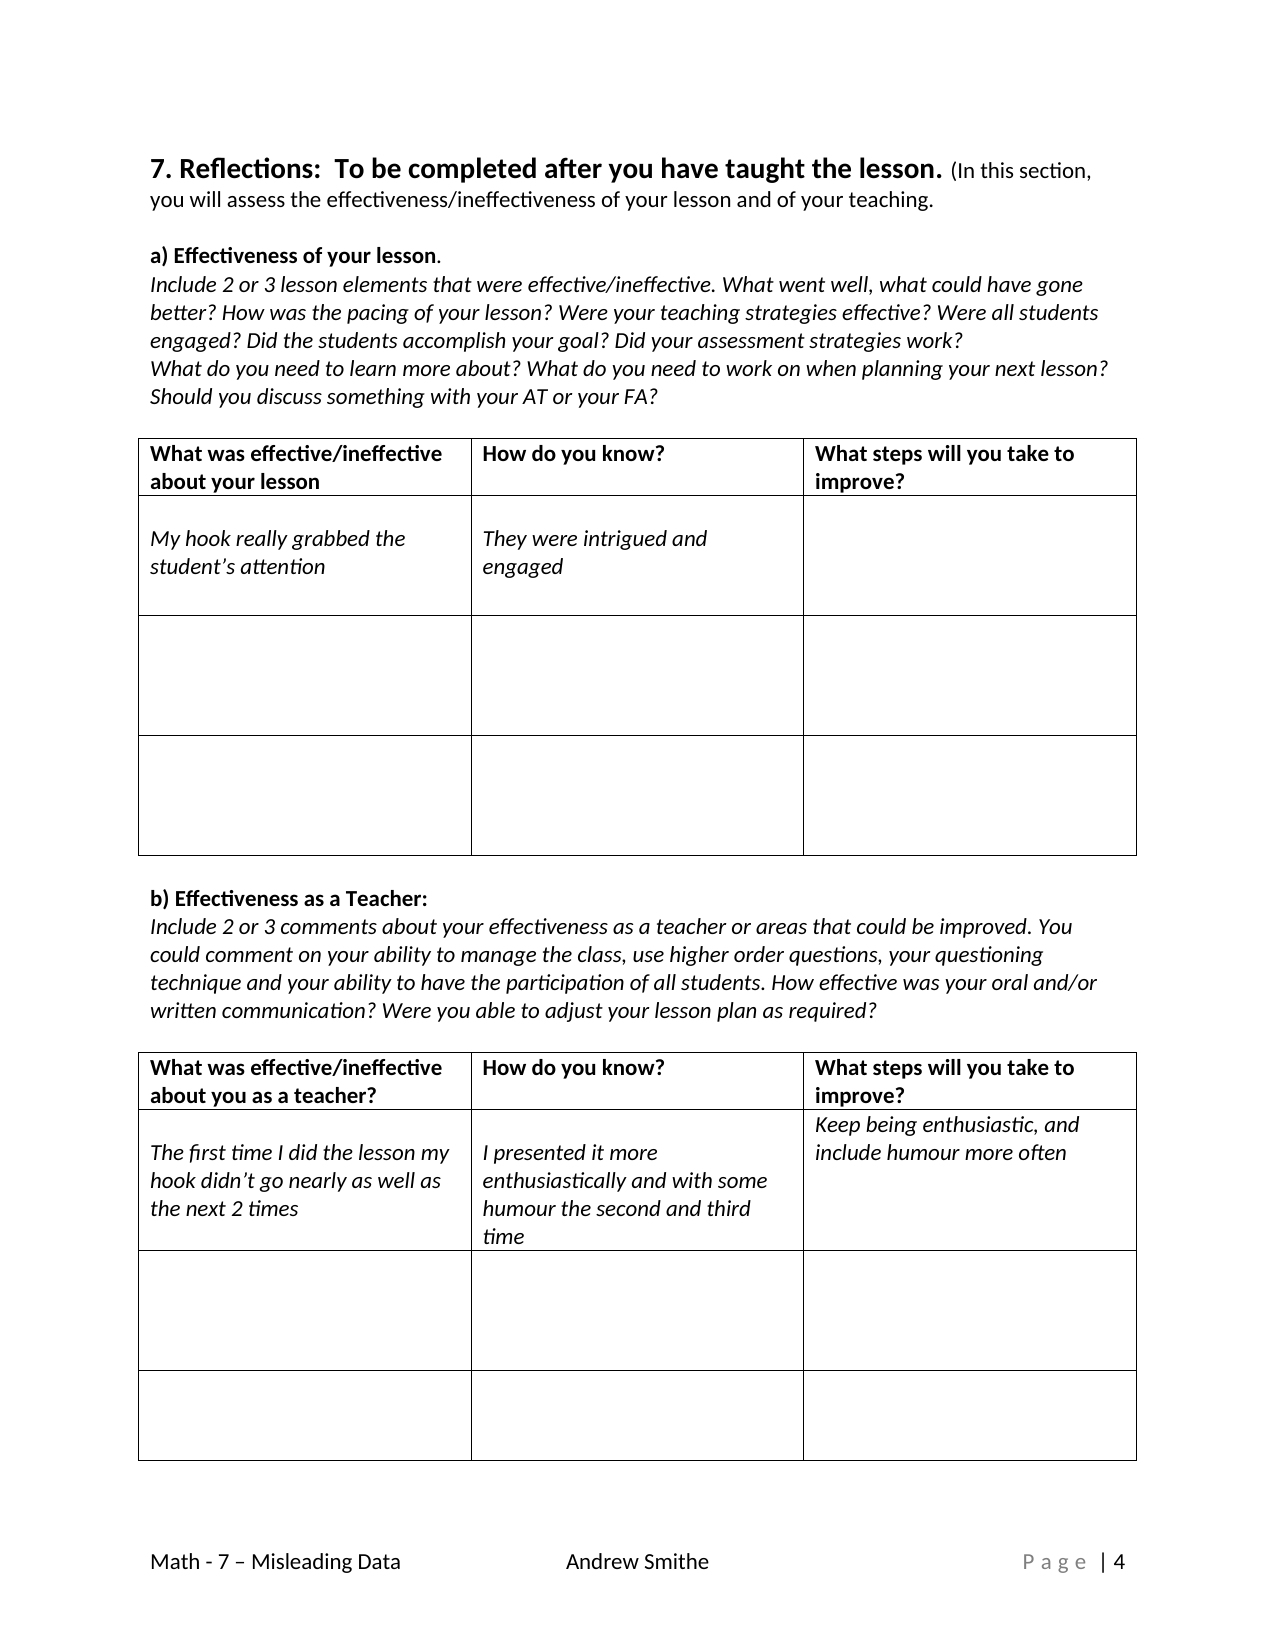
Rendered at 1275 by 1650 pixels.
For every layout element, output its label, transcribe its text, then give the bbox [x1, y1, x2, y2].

table_cell The first time I did the lesson my hook didn’t go nearly as well as the next 2 times [139, 1110, 471, 1250]
table_cell [139, 1371, 471, 1460]
table_cell [139, 736, 471, 855]
table_cell [804, 616, 1136, 735]
table_cell [472, 1251, 803, 1370]
table_header How do you know? [472, 1053, 803, 1109]
text Include 2 or 3 lesson elements that were effective/ineffective. What went well, what could have gone better? How was the pacing of your lesson? Were your teaching strategies effective? Were all students engaged? Did the students accomplish your goal? Did your assessment strategies work? [150, 270, 1125, 354]
table_cell My hook really grabbed the student’s attention [139, 496, 471, 615]
table_header What was effective/ineffective about your lesson [139, 439, 471, 495]
table_header What steps will you take to improve? [804, 1053, 1136, 1109]
text What do you need to learn more about? What do you need to work on when planning your next lesson? Should you discuss something with your AT or your FA? [150, 354, 1125, 410]
table_cell [804, 736, 1136, 855]
text a) Effectiveness of your lesson. [150, 242, 1125, 270]
table_cell [472, 1371, 803, 1460]
table_cell Keep being enthusiastic, and include humour more often [804, 1110, 1136, 1250]
table_cell [804, 1371, 1136, 1460]
text b) Effectiveness as a Teacher: [150, 884, 1125, 912]
table_cell I presented it more enthusiastically and with some humour the second and third time [472, 1110, 803, 1250]
table_cell [472, 736, 803, 855]
table_cell [472, 616, 803, 735]
table_cell They were intrigued and engaged [472, 496, 803, 615]
table_header How do you know? [472, 439, 803, 495]
table_header What steps will you take to improve? [804, 439, 1136, 495]
table_cell [139, 616, 471, 735]
text 7. Reflections: To be completed after you have taught the lesson. (In this section, you will assess the effectiveness/ineffectiveness of your lesson and of your teaching. [150, 150, 1125, 214]
table_cell [804, 496, 1136, 615]
table_cell [804, 1251, 1136, 1370]
table_header What was effective/ineffective about you as a teacher? [139, 1053, 471, 1109]
text Include 2 or 3 comments about your effectiveness as a teacher or areas that could be improved. You could comment on your ability to manage the class, use higher order questions, your questioning technique and your ability to have the participation of all students. How effective was your oral and/or written communication? Were you able to adjust your lesson plan as required? [150, 912, 1125, 1024]
table_cell [139, 1251, 471, 1370]
